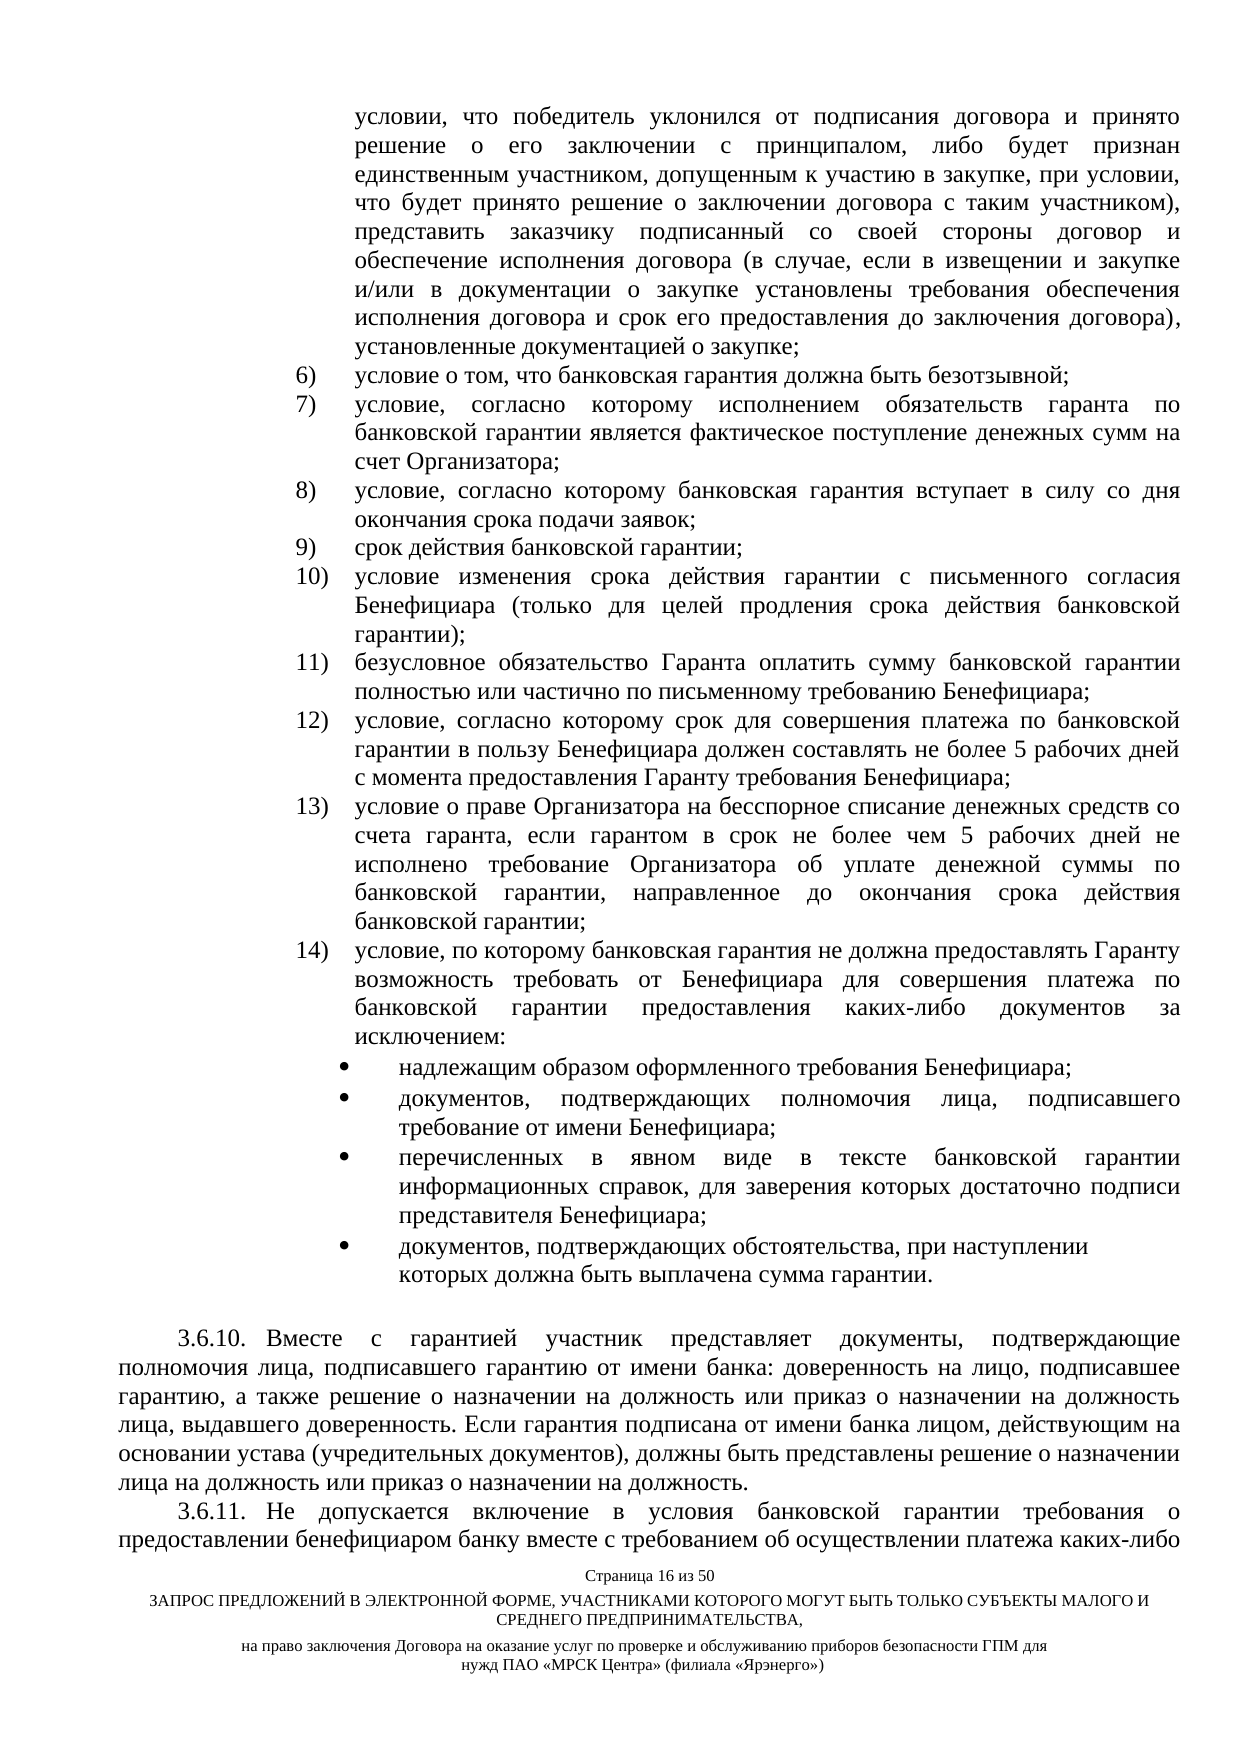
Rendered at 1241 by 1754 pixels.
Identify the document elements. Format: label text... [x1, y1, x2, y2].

list надлежащим образом оформленного требования Бенефициара; [340, 1052, 1181, 1081]
list условие, согласно которому срок для совершения платежа по банковской гарантии в пользу Бенефициара должен составлять не более 5 рабочих дней с момента предоставления Гаранту требования Бенефициара; [295, 705, 1181, 791]
list документов, подтверждающих обстоятельства, при наступлении которых должна быть выплачена сумма гарантии. [340, 1231, 1181, 1288]
list условие, согласно которому банковская гарантия вступает в силу со дня окончания срока подачи заявок; [295, 475, 1181, 532]
list условие, согласно которому исполнением обязательств гаранта по банковской гарантии является фактическое поступление денежных сумм на счет Организатора; [295, 389, 1181, 475]
list условие, по которому банковская гарантия не должна предоставлять Гаранту возможность требовать от Бенефициара для совершения платежа по банковской гарантии предоставления каких-либо документов за исключением: [295, 935, 1181, 1050]
subtitle Вместе с гарантией участник представляет документы, подтверждающие полномочия лица, подписавшего гарантию от имени банка: доверенность на лицо, подписавшее гарантию, а также решение о назначении на должность или приказ о назначении на должность лица, выдавшего доверенность. Если гарантия подписана от имени банка лицом, действующим на основании устава (учредительных документов), должны быть представлены решение о назначении лица на должность или приказ о назначении на должность. [118, 1323, 1181, 1496]
list условие изменения срока действия гарантии с письменного согласия Бенефициара (только для целей продления срока действия банковской гарантии); [295, 561, 1181, 647]
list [295, 101, 1181, 360]
list условие о том, что банковская гарантия должна быть безотзывной; [295, 360, 1181, 389]
list условие о праве Организатора на бесспорное списание денежных средств со счета гаранта, если гарантом в срок не более чем 5 рабочих дней не исполнено требование Организатора об уплате денежной суммы по банковской гарантии, направленное до окончания срока действия банковской гарантии; [295, 791, 1181, 935]
list срок действия банковской гарантии; [295, 532, 1181, 561]
list перечисленных в явном виде в тексте банковской гарантии информационных справок, для заверения которых достаточно подписи представителя Бенефициара; [340, 1142, 1181, 1229]
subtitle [118, 1496, 1181, 1553]
list безусловное обязательство Гаранта оплатить сумму банковской гарантии полностью или частично по письменному требованию Бенефициара; [295, 647, 1181, 705]
list документов, подтверждающих полномочия лица, подписавшего требование от имени Бенефициара; [340, 1083, 1181, 1140]
